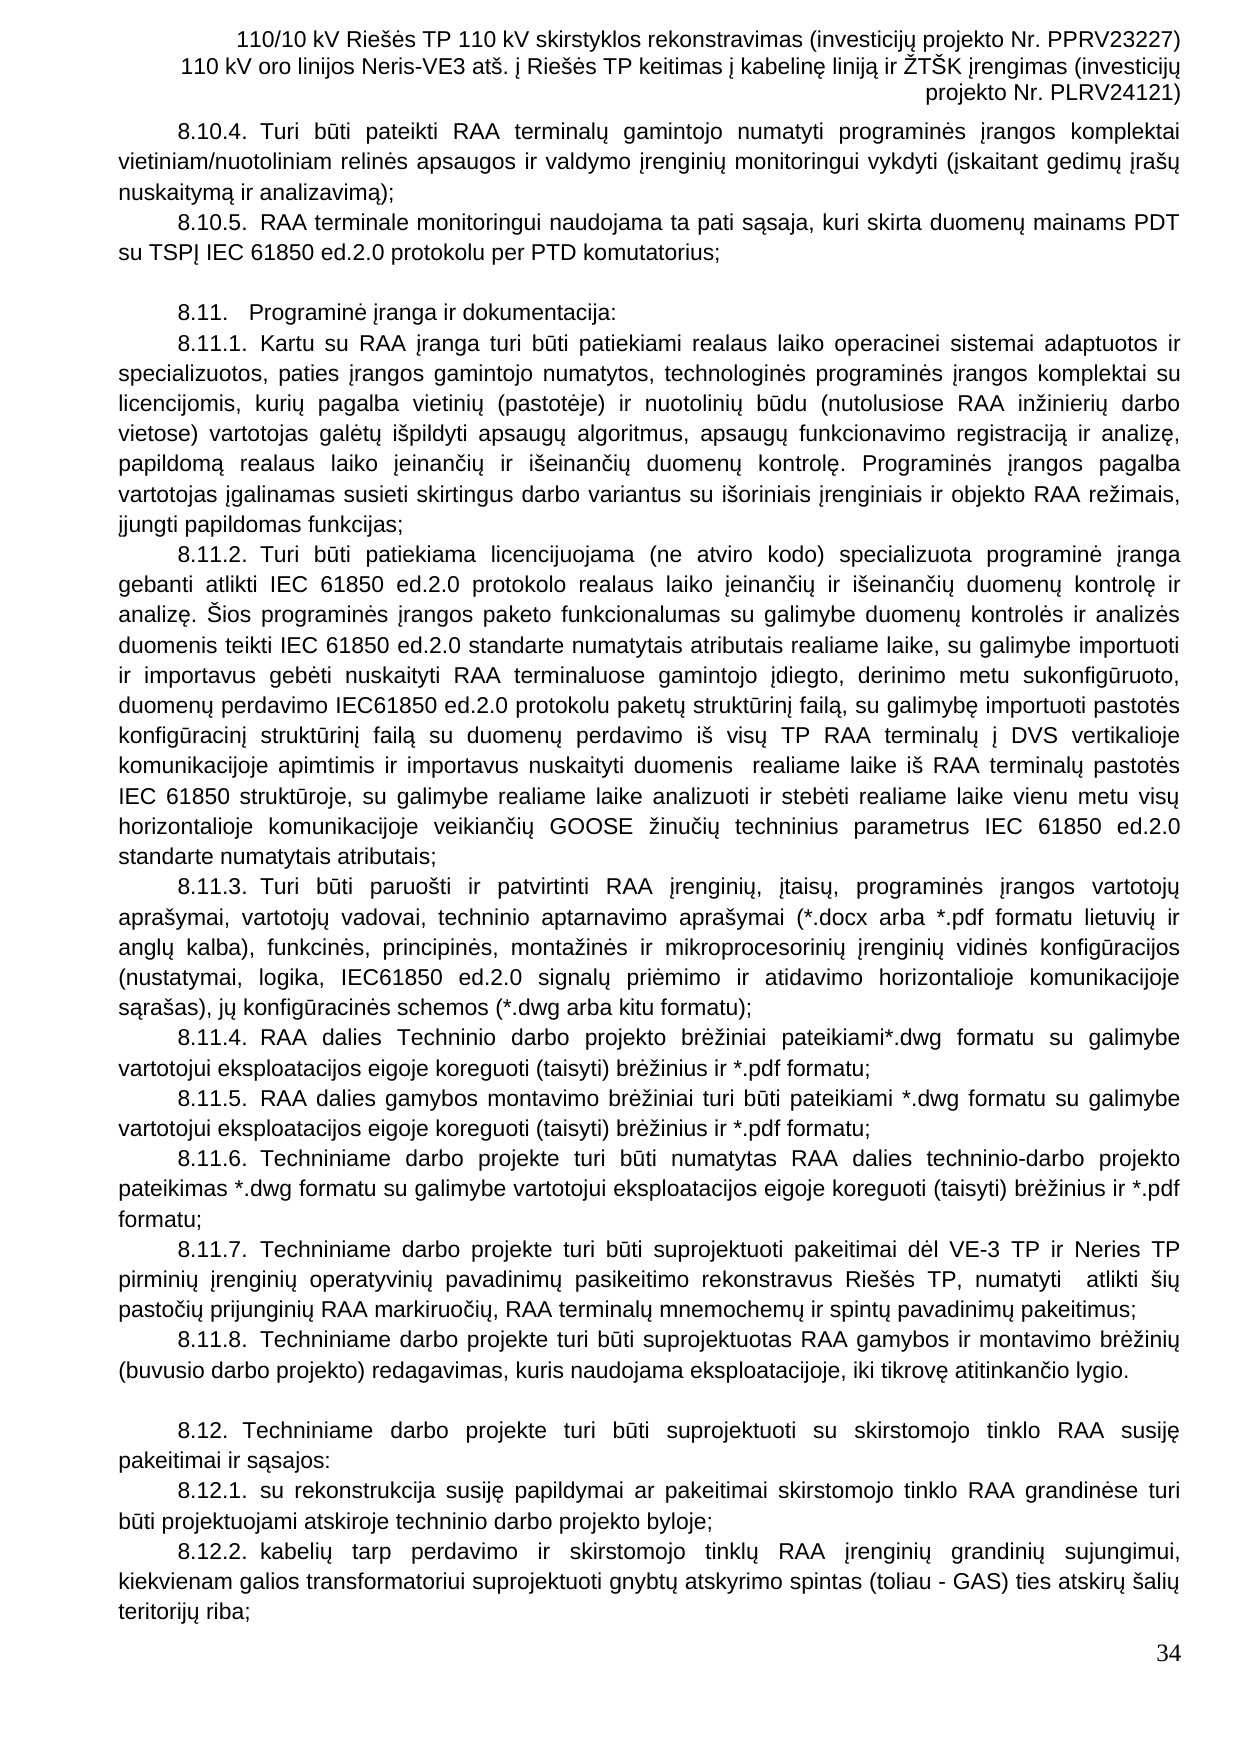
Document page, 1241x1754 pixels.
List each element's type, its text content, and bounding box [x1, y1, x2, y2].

list Techniniame darbo projekte turi būti suprojektuoti su skirstomojo tinklo RAA susiję pakeitimai ir sąsajos: [118, 1417, 1181, 1474]
list Programinė įranga ir dokumentacija: [118, 299, 1181, 326]
list Kartu su RAA įranga turi būti patiekiami realaus laiko operacinei sistemai adaptuotos ir specializuotos, paties įrangos gamintojo numatytos, technologinės programinės įrangos komplektai su licencijomis, kurių pagalba vietinių (pastotėje) ir nuotolinių būdu (nutolusiose RAA inžinierių darbo vietose) vartotojas galėtų išpildyti apsaugų algoritmus, apsaugų funkcionavimo registraciją ir analizę, papildomą realaus laiko įeinančių ir išeinančių duomenų kontrolę. Programinės įrangos pagalba vartotojas įgalinamas susieti skirtingus darbo variantus su išoriniais įrenginiais ir objekto RAA režimais, įjungti papildomas funkcijas; [118, 329, 1181, 537]
list RAA dalies gamybos montavimo brėžiniai turi būti pateikiami *.dwg formatu su galimybe vartotojui eksploatacijos eigoje koreguoti (taisyti) brėžinius ir *.pdf formatu; [118, 1085, 1181, 1141]
list Techniniame darbo projekte turi būti numatytas RAA dalies techninio-darbo projekto pateikimas *.dwg formatu su galimybe vartotojui eksploatacijos eigoje koreguoti (taisyti) brėžinius ir *.pdf formatu; [118, 1145, 1181, 1232]
list su rekonstrukcija susiję papildymai ar pakeitimai skirstomojo tinklo RAA grandinėse turi būti projektuojami atskiroje techninio darbo projekto byloje; [118, 1477, 1181, 1534]
list Turi būti pateikti RAA terminalų gamintojo numatyti programinės įrangos komplektai vietiniam/nuotoliniam relinės apsaugos ir valdymo įrenginių monitoringui vykdyti (įskaitant gedimų įrašų nuskaitymą ir analizavimą); [118, 118, 1181, 205]
list RAA dalies Techninio darbo projekto brėžiniai pateikiami*.dwg formatu su galimybe vartotojui eksploatacijos eigoje koreguoti (taisyti) brėžinius ir *.pdf formatu; [118, 1024, 1181, 1081]
list Techniniame darbo projekte turi būti suprojektuotas RAA gamybos ir montavimo brėžinių (buvusio darbo projekto) redagavimas, kuris naudojama eksploatacijoje, iki tikrovę atitinkančio lygio. [118, 1326, 1181, 1383]
list Turi būti patiekiama licencijuojama (ne atviro kodo) specializuota programinė įranga gebanti atlikti IEC 61850 ed.2.0 protokolo realaus laiko įeinančių ir išeinančių duomenų kontrolę ir analizę. Šios programinės įrangos paketo funkcionalumas su galimybe duomenų kontrolės ir analizės duomenis teikti IEC 61850 ed.2.0 standarte numatytais atributais realiame laike, su galimybe importuoti ir importavus gebėti nuskaityti RAA terminaluose gamintojo įdiegto, derinimo metu sukonfigūruoto, duomenų perdavimo IEC61850 ed.2.0 protokolu paketų struktūrinį failą, su galimybę importuoti pastotės konfigūracinį struktūrinį failą su duomenų perdavimo iš visų TP RAA terminalų į DVS vertikalioje komunikacijoje apimtimis ir importavus nuskaityti duomenis realiame laike iš RAA terminalų pastotės IEC 61850 struktūroje, su galimybe realiame laike analizuoti ir stebėti realiame laike vienu metu visų horizontalioje komunikacijoje veikiančių GOOSE žinučių techninius parametrus IEC 61850 ed.2.0 standarte numatytais atributais; [118, 541, 1181, 869]
list Turi būti paruošti ir patvirtinti RAA įrenginių, įtaisų, programinės įrangos vartotojų aprašymai, vartotojų vadovai, techninio aptarnavimo aprašymai (*.docx arba *.pdf formatu lietuvių ir anglų kalba), funkcinės, principinės, montažinės ir mikroprocesorinių įrenginių vidinės konfigūracijos (nustatymai, logika, IEC61850 ed.2.0 signalų priėmimo ir atidavimo horizontalioje komunikacijoje sąrašas), jų konfigūracinės schemos (*.dwg arba kitu formatu); [118, 873, 1181, 1021]
list RAA terminale monitoringui naudojama ta pati sąsaja, kuri skirta duomenų mainams PDT su TSPĮ IEC 61850 ed.2.0 protokolu per PTD komutatorius; [118, 209, 1181, 265]
list Techniniame darbo projekte turi būti suprojektuoti pakeitimai dėl VE-3 TP ir Neries TP pirminių įrenginių operatyvinių pavadinimų pasikeitimo rekonstravus Riešės TP, numatyti atlikti šių pastočių prijunginių RAA markiruočių, RAA terminalų mnemochemų ir spintų pavadinimų pakeitimus; [118, 1236, 1181, 1323]
list kabelių tarp perdavimo ir skirstomojo tinklų RAA įrenginių grandinių sujungimui, kiekvienam galios transformatoriui suprojektuoti gnybtų atskyrimo spintas (toliau - GAS) ties atskirų šalių teritorijų riba; [118, 1538, 1181, 1625]
